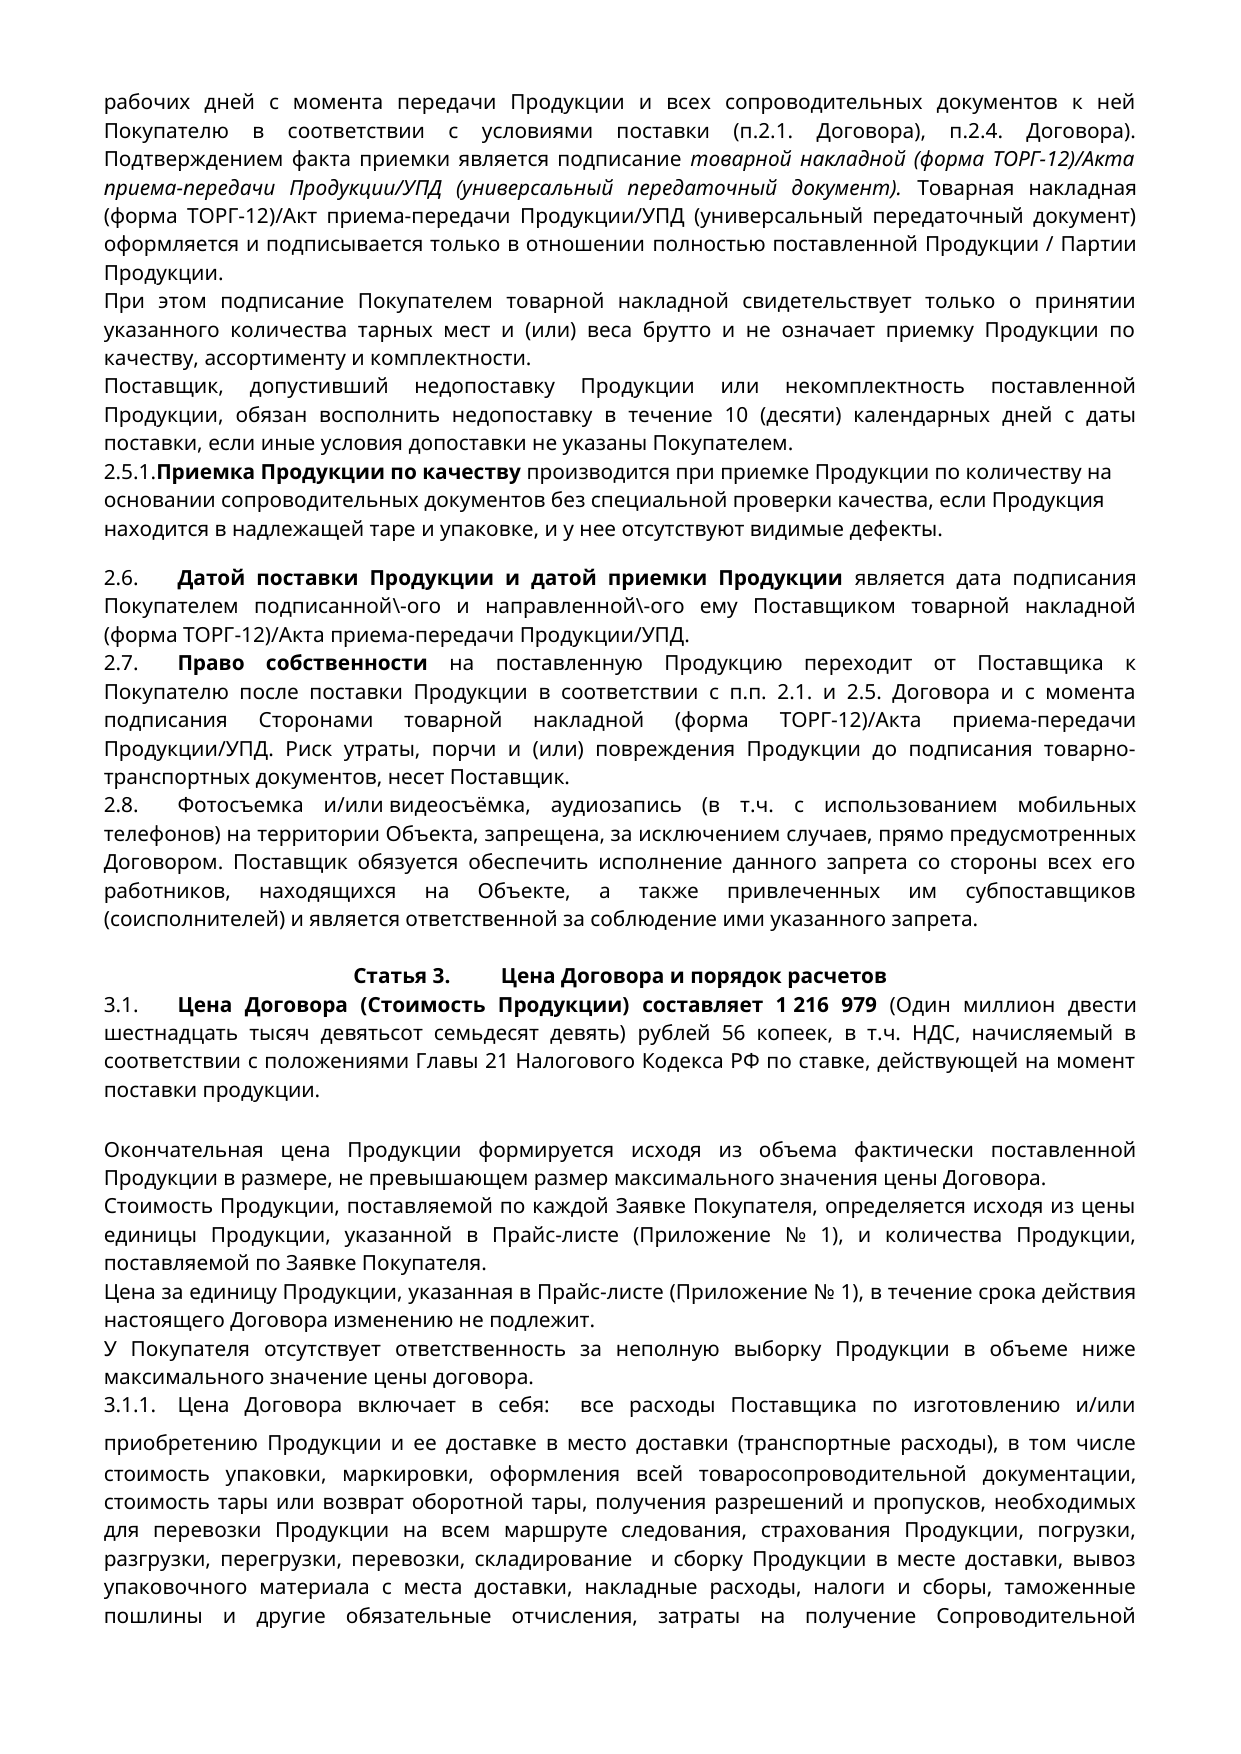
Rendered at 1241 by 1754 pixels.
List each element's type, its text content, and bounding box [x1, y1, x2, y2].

list При этом подписание Покупателем товарной накладной свидетельствует только о принятии указанного количества тарных мест и (или) веса брутто и не означает приемку Продукции по качеству, ассортименту и комплектности. [103, 286, 1137, 372]
list Датой поставки Продукции и датой приемки Продукции является дата подписания Покупателем подписанной\-ого и направленной\-ого ему Поставщиком товарной накладной (форма ТОРГ-12)/Акта приема-передачи Продукции/УПД. [103, 563, 1137, 648]
text У Покупателя отсутствует ответственность за неполную выборку Продукции в объеме ниже максимального значение цены договора. [103, 1334, 1137, 1391]
text Стоимость Продукции, поставляемой по каждой Заявке Покупателя, определяется исходя из цены единицы Продукции, указанной в Прайс-листе (Приложение № 1), и количества Продукции, поставляемой по Заявке Покупателя. [103, 1192, 1137, 1277]
list Поставщик, допустивший недопоставку Продукции или некомплектность поставленной Продукции, обязан восполнить недопоставку в течение 10 (десяти) календарных дней с даты поставки, если иные условия допоставки не указаны Покупателем. [103, 372, 1137, 457]
list Цена Договора (Стоимость Продукции) составляет 1 216 979 (Один миллион двести шестнадцать тысяч девятьсот семьдесят девять) рублей 56 копеек, в т.ч. НДС, начисляемый в соответствии с положениями Главы 21 Налогового Кодекса РФ по ставке, действующей на момент поставки продукции. [103, 990, 1137, 1103]
text Окончательная цена Продукции формируется исходя из объема фактически поставленной Продукции в размере, не превышающем размер максимального значения цены Договора. [103, 1135, 1137, 1192]
list Право собственности на поставленную Продукцию переходит от Поставщика к Покупателю после поставки Продукции в соответствии с п.п. 2.1. и 2.5. Договора и с момента подписания Сторонами товарной накладной (форма ТОРГ-12)/Акта приема-передачи Продукции/УПД. Риск утраты, порчи и (или) повреждения Продукции до подписания товарно-транспортных документов, несет Поставщик. [103, 648, 1137, 791]
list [103, 87, 1137, 286]
list Фотосъемка и/или видеосъёмка, аудиозапись (в т.ч. с использованием мобильных телефонов) на территории Объекта, запрещена, за исключением случаев, прямо предусмотренных Договором. Поставщик обязуется обеспечить исполнение данного запрета со стороны всех его работников, находящихся на Объекте, а также привлеченных им субпоставщиков (соисполнителей) и является ответственной за соблюдение ими указанного запрета. [103, 791, 1137, 933]
text 2.5.1.Приемка Продукции по качеству производится при приемке Продукции по количеству на основании сопроводительных документов без специальной проверки качества, если Продукция находится в надлежащей таре и упаковке, и у нее отсутствуют видимые дефекты. [103, 457, 1137, 542]
text Цена за единицу Продукции, указанная в Прайс-листе (Приложение № 1), в течение срока действия настоящего Договора изменению не подлежит. [103, 1277, 1137, 1334]
list Цена Договора и порядок расчетов [103, 961, 1137, 990]
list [103, 1391, 1137, 1629]
